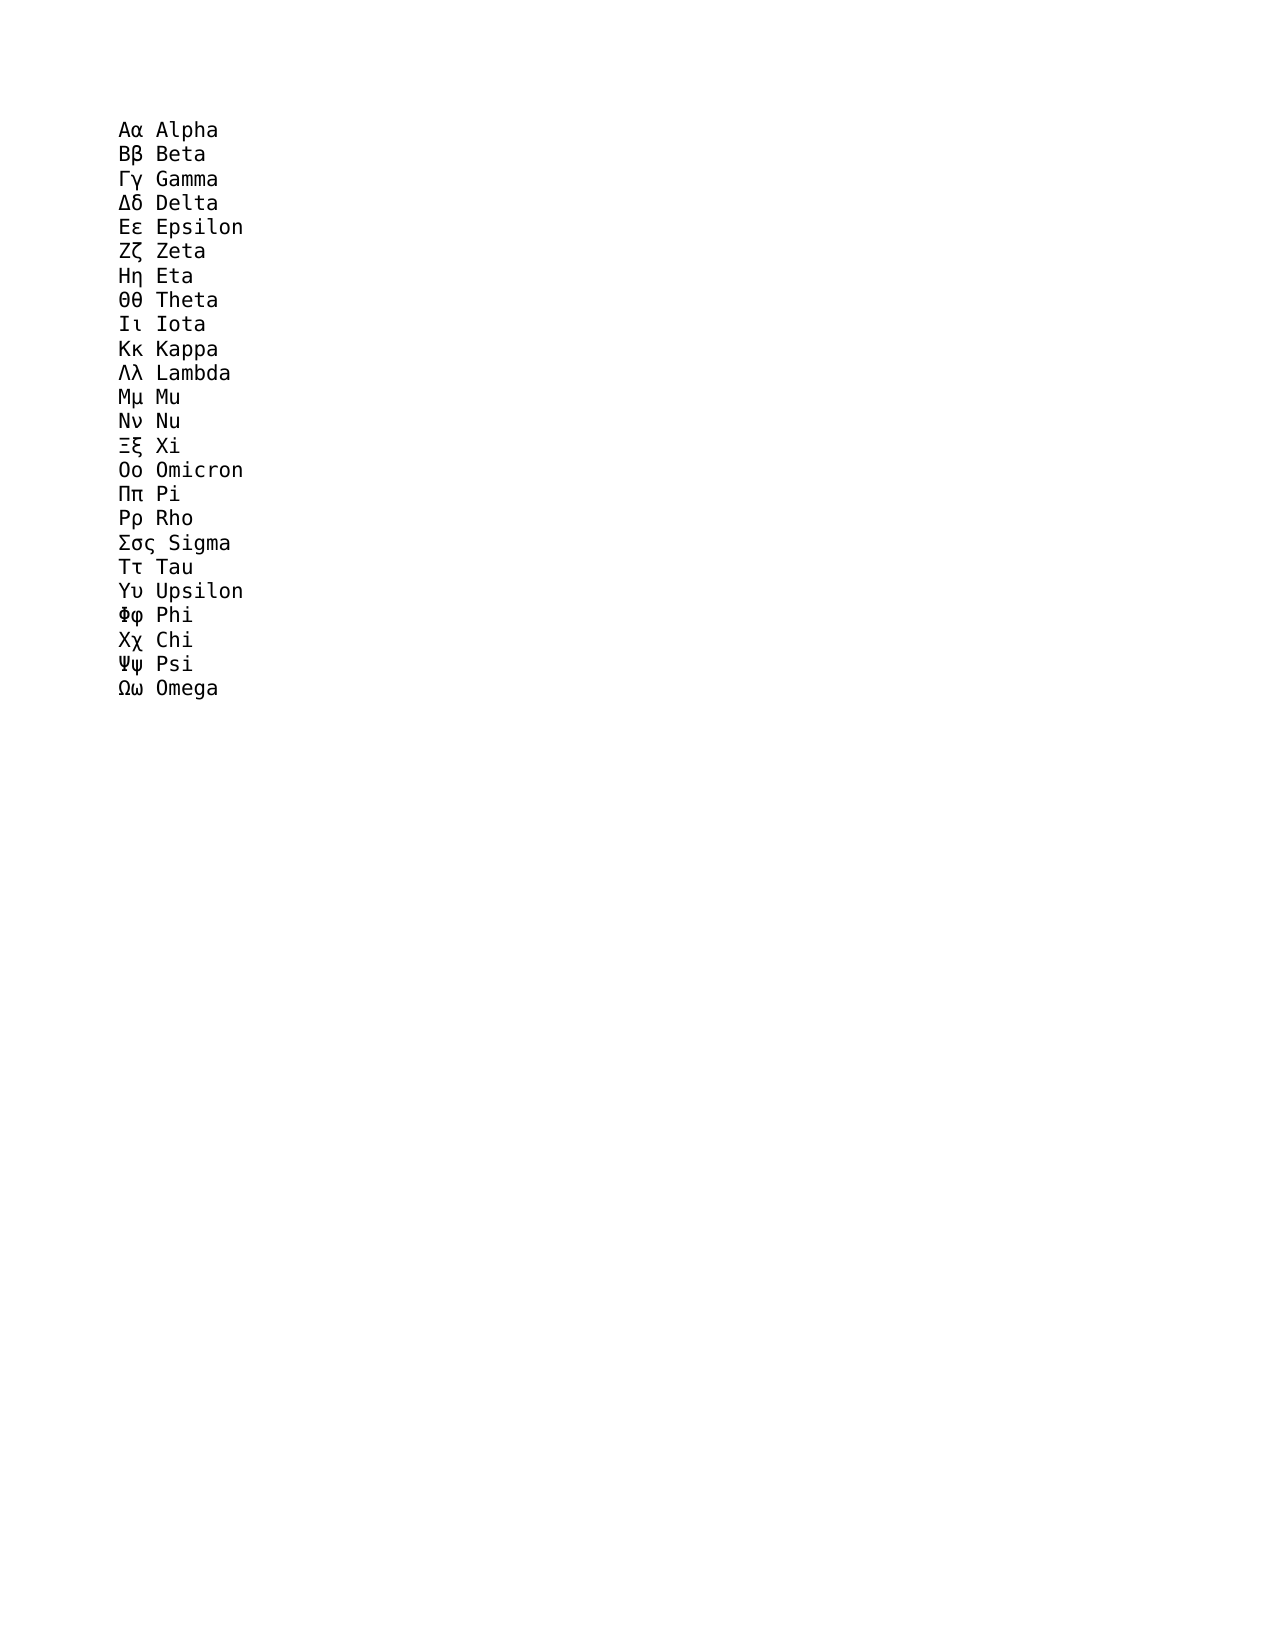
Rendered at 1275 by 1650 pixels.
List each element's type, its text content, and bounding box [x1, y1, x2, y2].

text Θθ Theta [118, 288, 1157, 312]
text Ππ Pi [118, 482, 1157, 506]
text Λλ Lambda [118, 361, 1157, 385]
text Ττ Tau [118, 555, 1157, 579]
text Εε Epsilon [118, 215, 1157, 239]
text Ζζ Zeta [118, 239, 1157, 264]
text Ωω Omega [118, 676, 1157, 701]
text Γγ Gamma [118, 167, 1157, 191]
text Ηη Eta [118, 264, 1157, 288]
text Οο Omicron [118, 458, 1157, 482]
text Χχ Chi [118, 628, 1157, 652]
text Ρρ Rho [118, 506, 1157, 531]
text Ξξ Xi [118, 434, 1157, 458]
text Φφ Phi [118, 603, 1157, 628]
text Δδ Delta [118, 191, 1157, 215]
text Υυ Upsilon [118, 579, 1157, 603]
text Ιι Iota [118, 312, 1157, 337]
text Νν Nu [118, 409, 1157, 434]
text Ββ Beta [118, 142, 1157, 167]
text Αα Alpha [118, 118, 1157, 142]
text Μμ Mu [118, 385, 1157, 409]
text Κκ Kappa [118, 337, 1157, 361]
text Σσς Sigma [118, 531, 1157, 555]
text Ψψ Psi [118, 652, 1157, 676]
